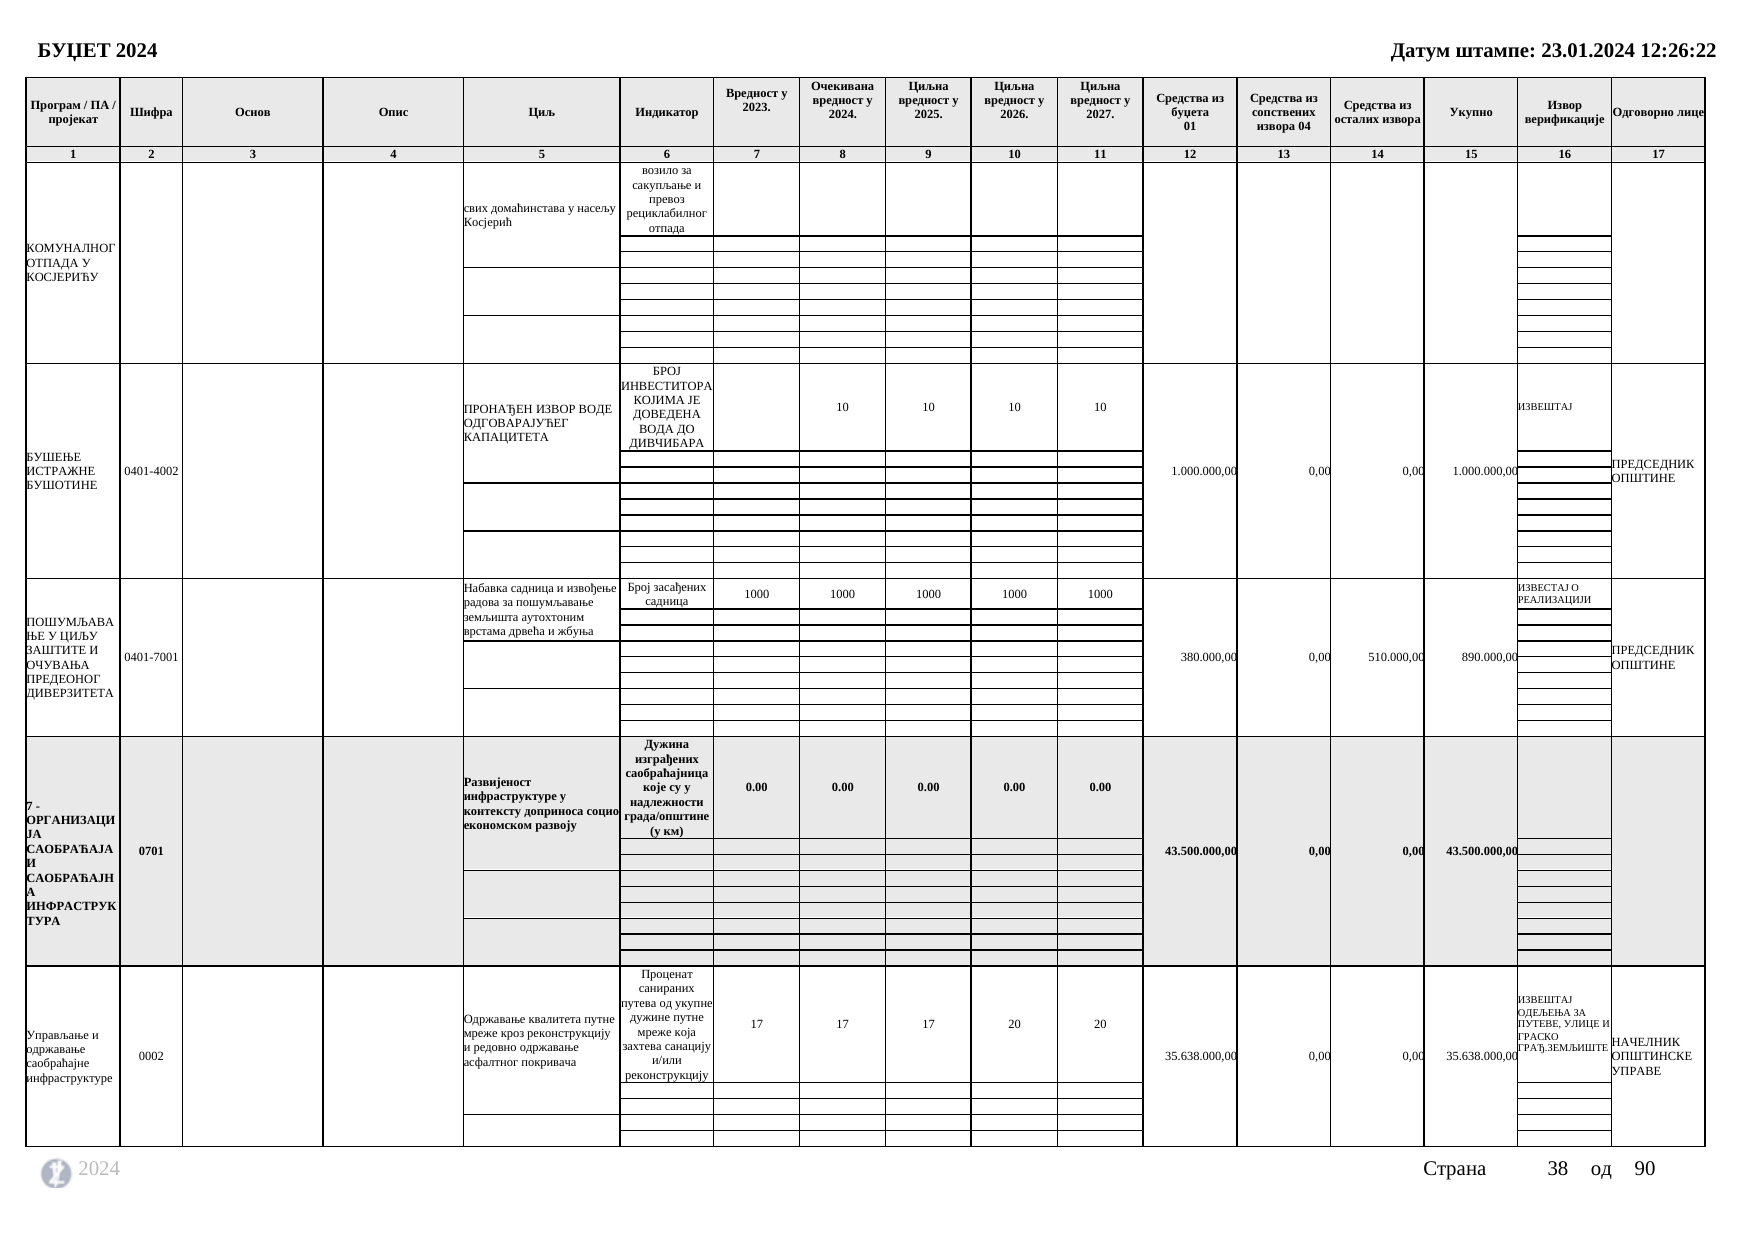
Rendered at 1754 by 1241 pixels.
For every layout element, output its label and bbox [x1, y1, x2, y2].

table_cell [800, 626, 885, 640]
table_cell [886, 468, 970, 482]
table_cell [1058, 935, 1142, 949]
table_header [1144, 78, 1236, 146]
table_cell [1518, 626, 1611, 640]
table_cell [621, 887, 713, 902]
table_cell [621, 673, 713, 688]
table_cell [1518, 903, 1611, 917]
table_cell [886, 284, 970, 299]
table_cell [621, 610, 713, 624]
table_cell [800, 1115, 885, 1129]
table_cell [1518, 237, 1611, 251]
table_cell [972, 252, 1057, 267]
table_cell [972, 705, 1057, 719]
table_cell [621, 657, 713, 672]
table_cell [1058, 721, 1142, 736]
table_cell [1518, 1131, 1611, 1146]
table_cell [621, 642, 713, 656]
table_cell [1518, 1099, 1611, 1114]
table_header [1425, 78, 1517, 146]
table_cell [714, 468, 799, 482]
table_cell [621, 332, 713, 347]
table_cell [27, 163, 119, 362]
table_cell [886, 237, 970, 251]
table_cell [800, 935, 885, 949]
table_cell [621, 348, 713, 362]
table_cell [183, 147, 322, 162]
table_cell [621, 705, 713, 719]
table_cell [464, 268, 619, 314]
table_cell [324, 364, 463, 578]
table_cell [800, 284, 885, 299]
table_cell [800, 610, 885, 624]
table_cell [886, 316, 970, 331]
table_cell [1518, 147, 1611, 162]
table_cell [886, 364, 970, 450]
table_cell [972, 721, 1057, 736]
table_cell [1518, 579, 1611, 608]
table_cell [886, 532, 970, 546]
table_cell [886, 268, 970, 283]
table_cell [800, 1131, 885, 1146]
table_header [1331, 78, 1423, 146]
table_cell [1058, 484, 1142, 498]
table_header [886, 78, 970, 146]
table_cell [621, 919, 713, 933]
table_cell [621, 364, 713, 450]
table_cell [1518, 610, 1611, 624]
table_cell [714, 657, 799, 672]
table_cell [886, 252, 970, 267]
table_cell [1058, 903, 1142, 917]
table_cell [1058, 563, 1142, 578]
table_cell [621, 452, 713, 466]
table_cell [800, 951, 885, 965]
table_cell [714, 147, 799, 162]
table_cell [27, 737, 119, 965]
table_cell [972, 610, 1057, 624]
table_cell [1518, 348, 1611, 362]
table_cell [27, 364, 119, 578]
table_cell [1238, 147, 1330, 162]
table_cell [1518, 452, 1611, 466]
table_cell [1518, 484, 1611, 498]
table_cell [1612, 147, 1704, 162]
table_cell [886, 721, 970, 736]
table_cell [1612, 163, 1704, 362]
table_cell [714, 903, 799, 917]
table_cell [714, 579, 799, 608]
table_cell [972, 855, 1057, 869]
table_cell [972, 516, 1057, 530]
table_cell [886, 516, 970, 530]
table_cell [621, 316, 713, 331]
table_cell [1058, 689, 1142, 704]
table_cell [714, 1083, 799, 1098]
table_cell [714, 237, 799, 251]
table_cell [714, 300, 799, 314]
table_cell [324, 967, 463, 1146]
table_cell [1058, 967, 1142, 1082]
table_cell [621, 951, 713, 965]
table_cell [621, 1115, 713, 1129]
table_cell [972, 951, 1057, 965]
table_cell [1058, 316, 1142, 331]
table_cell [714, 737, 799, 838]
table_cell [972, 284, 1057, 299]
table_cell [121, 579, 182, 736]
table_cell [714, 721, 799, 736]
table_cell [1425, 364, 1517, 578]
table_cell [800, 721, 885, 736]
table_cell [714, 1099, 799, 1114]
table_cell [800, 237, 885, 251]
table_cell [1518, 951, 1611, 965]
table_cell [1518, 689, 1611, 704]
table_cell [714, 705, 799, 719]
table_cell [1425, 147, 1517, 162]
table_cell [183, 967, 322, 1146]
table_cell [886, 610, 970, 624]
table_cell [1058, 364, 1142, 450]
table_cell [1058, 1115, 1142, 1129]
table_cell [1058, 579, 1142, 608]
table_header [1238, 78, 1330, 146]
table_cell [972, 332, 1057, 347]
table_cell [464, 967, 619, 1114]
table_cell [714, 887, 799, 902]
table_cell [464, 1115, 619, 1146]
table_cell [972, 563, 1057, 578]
picture [37, 1155, 75, 1188]
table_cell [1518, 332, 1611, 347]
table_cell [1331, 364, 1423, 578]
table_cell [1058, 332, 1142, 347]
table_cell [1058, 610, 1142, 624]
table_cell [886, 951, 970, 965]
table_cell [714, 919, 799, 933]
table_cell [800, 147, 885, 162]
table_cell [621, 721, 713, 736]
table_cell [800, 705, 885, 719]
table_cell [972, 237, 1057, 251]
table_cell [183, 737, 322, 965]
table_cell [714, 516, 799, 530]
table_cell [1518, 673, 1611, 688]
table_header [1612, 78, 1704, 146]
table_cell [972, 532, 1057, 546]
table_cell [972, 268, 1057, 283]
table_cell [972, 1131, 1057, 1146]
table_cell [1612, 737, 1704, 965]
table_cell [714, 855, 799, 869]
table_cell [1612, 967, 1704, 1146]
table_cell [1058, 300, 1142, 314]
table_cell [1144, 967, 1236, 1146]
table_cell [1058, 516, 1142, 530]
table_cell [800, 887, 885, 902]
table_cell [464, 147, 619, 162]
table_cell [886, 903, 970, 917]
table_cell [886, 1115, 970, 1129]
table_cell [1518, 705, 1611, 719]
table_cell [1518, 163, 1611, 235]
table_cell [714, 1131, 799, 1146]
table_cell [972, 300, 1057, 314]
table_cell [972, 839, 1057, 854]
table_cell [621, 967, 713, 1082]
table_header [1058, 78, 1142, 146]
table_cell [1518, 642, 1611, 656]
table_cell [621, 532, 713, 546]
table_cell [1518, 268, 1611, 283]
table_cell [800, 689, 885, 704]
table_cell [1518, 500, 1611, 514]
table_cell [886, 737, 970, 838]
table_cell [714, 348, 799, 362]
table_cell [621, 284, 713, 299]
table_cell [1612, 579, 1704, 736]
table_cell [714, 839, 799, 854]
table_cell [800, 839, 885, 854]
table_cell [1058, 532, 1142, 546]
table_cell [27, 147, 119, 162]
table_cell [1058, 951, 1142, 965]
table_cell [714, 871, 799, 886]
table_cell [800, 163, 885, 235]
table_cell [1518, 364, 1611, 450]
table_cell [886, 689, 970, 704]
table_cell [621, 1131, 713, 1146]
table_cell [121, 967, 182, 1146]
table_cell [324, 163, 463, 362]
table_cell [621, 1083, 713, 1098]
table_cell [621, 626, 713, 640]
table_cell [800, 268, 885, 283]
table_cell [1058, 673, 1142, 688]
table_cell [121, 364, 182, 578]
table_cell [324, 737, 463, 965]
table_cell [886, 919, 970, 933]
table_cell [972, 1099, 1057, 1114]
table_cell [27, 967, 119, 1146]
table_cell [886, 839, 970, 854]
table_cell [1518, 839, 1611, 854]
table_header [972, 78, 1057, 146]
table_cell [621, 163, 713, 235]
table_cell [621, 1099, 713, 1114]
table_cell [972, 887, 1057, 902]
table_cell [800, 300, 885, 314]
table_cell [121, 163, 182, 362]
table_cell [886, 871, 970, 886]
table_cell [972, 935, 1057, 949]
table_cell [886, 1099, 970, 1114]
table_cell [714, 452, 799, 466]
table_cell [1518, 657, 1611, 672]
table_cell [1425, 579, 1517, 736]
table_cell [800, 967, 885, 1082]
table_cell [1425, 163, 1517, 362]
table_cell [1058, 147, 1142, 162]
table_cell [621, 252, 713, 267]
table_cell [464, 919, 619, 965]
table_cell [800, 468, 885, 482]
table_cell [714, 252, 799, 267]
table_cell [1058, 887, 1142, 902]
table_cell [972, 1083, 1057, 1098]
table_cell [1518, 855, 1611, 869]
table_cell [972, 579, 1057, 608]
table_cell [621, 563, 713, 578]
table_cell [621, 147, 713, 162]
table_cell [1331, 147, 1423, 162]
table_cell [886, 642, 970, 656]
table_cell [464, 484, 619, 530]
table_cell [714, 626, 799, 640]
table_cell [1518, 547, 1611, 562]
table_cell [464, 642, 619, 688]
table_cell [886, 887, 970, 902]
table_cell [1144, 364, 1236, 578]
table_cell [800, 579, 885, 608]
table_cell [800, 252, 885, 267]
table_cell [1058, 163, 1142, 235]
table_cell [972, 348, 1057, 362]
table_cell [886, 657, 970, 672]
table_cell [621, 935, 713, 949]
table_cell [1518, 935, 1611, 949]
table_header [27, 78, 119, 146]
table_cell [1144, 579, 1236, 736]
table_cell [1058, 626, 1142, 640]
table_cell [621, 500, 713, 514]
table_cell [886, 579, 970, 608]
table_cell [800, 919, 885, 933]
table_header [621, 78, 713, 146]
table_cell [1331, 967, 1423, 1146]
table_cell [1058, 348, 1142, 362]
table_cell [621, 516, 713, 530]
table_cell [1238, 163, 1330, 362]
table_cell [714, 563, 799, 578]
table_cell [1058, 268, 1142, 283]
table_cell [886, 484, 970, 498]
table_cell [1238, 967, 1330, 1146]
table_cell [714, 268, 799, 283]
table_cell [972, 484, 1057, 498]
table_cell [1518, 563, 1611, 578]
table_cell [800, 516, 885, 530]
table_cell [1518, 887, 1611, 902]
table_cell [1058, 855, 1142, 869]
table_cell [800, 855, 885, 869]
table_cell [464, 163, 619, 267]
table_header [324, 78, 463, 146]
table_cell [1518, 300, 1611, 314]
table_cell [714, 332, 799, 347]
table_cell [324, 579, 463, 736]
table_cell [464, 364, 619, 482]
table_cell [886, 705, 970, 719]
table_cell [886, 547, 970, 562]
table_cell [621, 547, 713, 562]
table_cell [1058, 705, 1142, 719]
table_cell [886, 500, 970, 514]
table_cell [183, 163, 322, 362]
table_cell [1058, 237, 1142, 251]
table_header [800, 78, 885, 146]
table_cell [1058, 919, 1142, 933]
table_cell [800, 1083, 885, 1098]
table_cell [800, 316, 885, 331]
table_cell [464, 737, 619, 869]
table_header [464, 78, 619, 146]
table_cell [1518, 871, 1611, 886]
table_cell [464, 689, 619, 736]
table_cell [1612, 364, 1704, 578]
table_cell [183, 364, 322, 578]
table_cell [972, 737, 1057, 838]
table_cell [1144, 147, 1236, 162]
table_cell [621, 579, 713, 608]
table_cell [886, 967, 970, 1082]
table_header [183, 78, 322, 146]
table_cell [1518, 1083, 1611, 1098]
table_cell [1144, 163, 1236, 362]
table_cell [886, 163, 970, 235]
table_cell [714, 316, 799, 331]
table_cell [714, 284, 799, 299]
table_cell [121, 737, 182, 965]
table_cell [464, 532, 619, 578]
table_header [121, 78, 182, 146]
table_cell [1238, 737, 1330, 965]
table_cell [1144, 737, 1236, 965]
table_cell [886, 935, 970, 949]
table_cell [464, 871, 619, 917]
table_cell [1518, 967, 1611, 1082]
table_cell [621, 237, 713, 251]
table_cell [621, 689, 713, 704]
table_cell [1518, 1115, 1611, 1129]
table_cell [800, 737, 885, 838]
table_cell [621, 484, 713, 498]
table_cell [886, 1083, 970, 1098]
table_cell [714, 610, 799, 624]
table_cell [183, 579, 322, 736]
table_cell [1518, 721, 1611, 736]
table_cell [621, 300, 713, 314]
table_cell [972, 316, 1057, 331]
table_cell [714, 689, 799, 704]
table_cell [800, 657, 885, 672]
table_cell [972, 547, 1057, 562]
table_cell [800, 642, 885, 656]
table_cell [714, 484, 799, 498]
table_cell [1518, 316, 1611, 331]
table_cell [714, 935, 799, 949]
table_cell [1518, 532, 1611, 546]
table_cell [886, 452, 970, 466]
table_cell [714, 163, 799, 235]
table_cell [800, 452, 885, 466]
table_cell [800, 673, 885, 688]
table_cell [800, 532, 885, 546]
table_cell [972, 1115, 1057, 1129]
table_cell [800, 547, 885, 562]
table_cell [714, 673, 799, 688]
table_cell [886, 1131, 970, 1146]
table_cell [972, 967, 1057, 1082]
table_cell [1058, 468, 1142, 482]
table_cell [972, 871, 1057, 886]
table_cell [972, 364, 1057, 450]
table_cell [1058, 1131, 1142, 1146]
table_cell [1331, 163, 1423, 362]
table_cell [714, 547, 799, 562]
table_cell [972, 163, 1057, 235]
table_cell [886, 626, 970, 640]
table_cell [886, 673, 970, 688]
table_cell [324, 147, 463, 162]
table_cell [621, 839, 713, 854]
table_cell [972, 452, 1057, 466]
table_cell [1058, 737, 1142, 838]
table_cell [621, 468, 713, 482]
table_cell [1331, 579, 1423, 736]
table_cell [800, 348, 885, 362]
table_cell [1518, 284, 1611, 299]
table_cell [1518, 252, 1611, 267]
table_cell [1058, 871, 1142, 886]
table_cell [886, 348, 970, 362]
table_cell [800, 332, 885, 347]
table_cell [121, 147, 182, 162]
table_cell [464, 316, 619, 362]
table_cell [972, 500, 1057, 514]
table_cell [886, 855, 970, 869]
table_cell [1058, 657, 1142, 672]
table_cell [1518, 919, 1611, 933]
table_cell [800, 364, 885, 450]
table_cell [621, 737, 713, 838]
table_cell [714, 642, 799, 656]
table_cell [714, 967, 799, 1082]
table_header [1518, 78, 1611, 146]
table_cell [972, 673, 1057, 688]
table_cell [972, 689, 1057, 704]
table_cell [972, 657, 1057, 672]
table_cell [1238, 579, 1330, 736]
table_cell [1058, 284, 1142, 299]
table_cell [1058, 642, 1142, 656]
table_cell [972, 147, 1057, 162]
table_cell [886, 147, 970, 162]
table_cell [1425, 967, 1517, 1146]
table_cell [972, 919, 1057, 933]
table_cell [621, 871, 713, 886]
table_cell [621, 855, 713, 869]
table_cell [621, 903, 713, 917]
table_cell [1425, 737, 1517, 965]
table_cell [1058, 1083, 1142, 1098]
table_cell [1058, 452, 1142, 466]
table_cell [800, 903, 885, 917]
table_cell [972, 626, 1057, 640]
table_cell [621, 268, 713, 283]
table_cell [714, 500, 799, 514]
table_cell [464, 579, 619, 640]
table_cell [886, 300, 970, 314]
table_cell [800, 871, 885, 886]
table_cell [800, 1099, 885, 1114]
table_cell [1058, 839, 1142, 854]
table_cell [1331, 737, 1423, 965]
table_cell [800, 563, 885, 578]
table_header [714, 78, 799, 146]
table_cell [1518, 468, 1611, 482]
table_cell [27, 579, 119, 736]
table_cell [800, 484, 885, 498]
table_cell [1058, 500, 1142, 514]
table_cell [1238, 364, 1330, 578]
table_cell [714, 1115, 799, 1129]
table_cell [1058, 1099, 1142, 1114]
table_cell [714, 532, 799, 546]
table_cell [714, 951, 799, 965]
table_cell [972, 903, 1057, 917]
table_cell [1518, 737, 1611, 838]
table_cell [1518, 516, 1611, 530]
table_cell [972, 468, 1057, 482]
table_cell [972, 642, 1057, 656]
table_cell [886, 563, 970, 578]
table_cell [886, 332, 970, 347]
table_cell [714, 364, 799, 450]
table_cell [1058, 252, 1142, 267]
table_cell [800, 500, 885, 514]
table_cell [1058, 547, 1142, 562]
